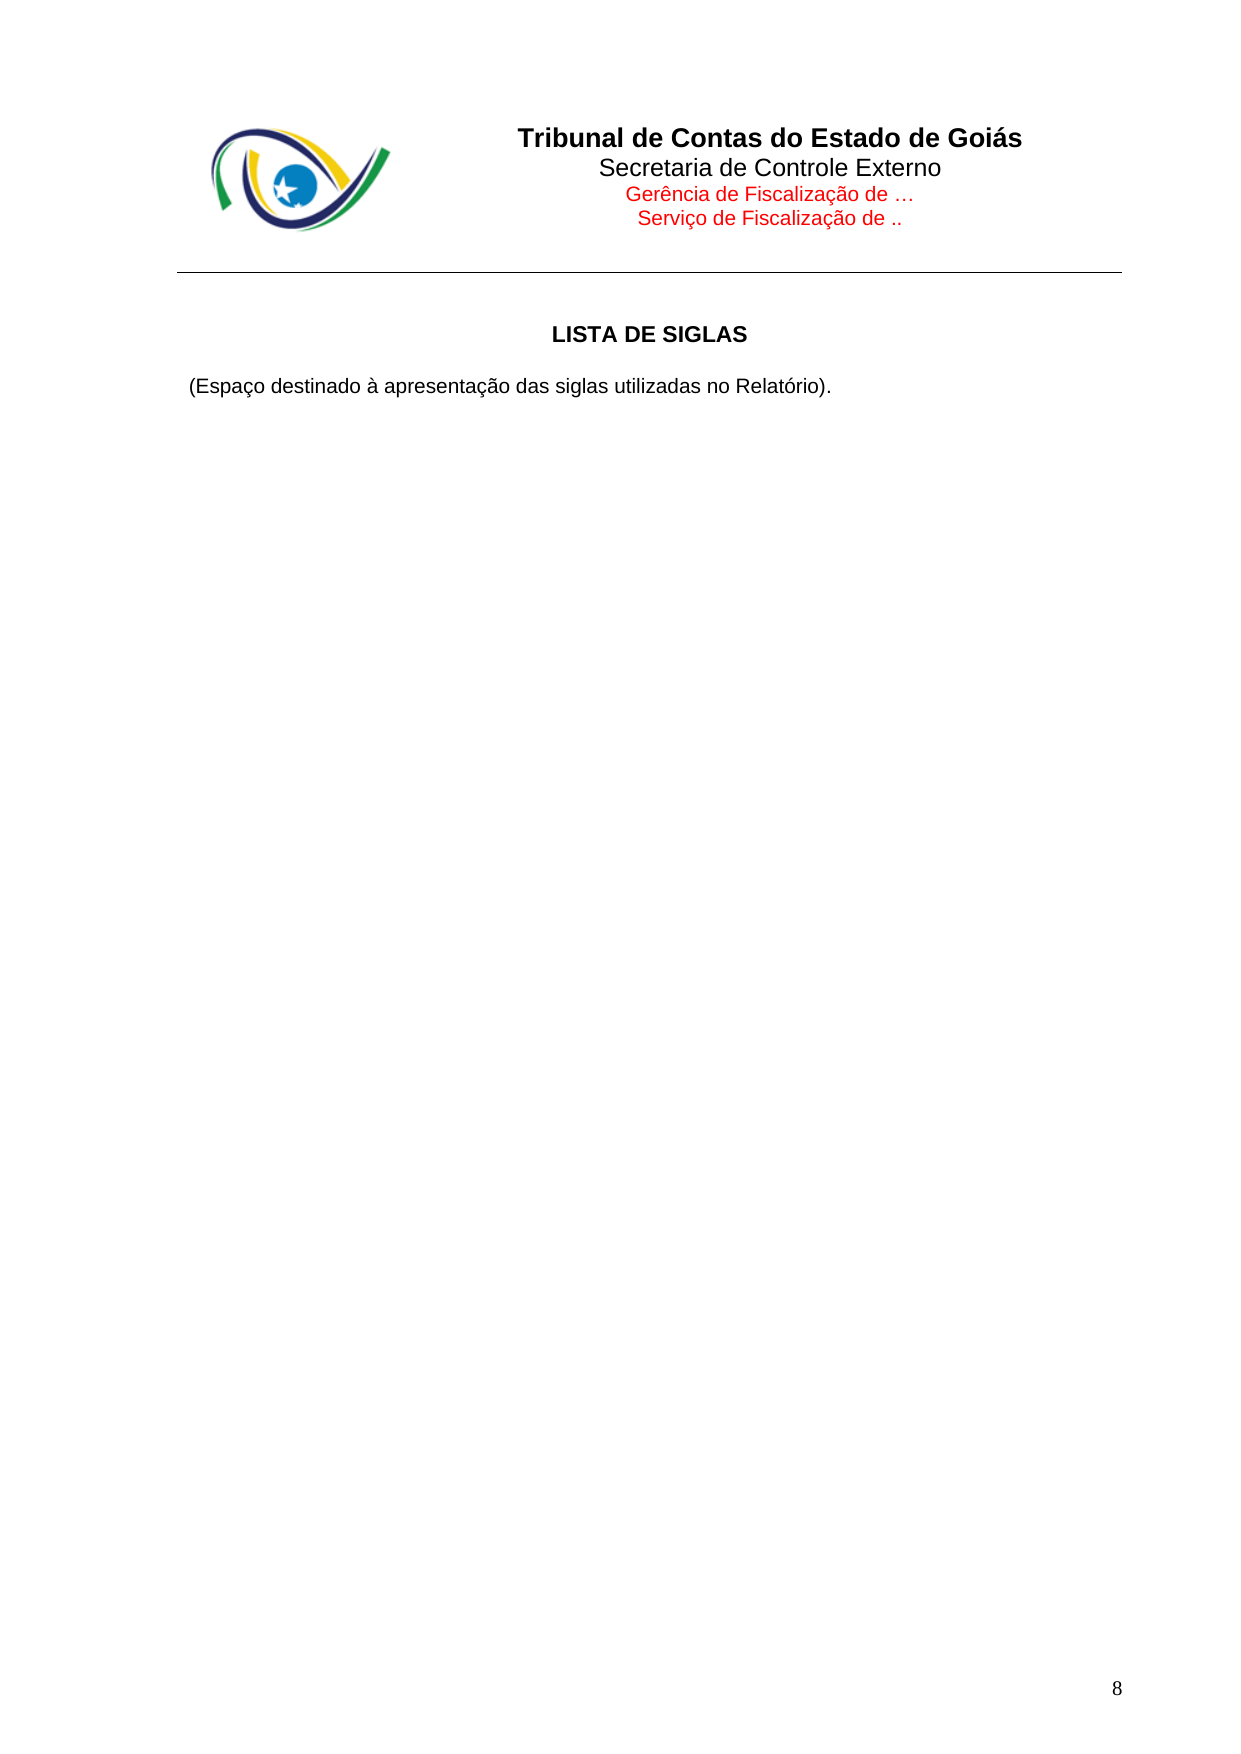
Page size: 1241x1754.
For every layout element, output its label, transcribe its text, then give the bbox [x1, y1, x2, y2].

picture [204, 121, 395, 239]
text LISTA DE SIGLAS [177, 321, 1122, 348]
table_header (Espaço destinado à apresentação das siglas utilizadas no Relatório). [177, 374, 1107, 456]
